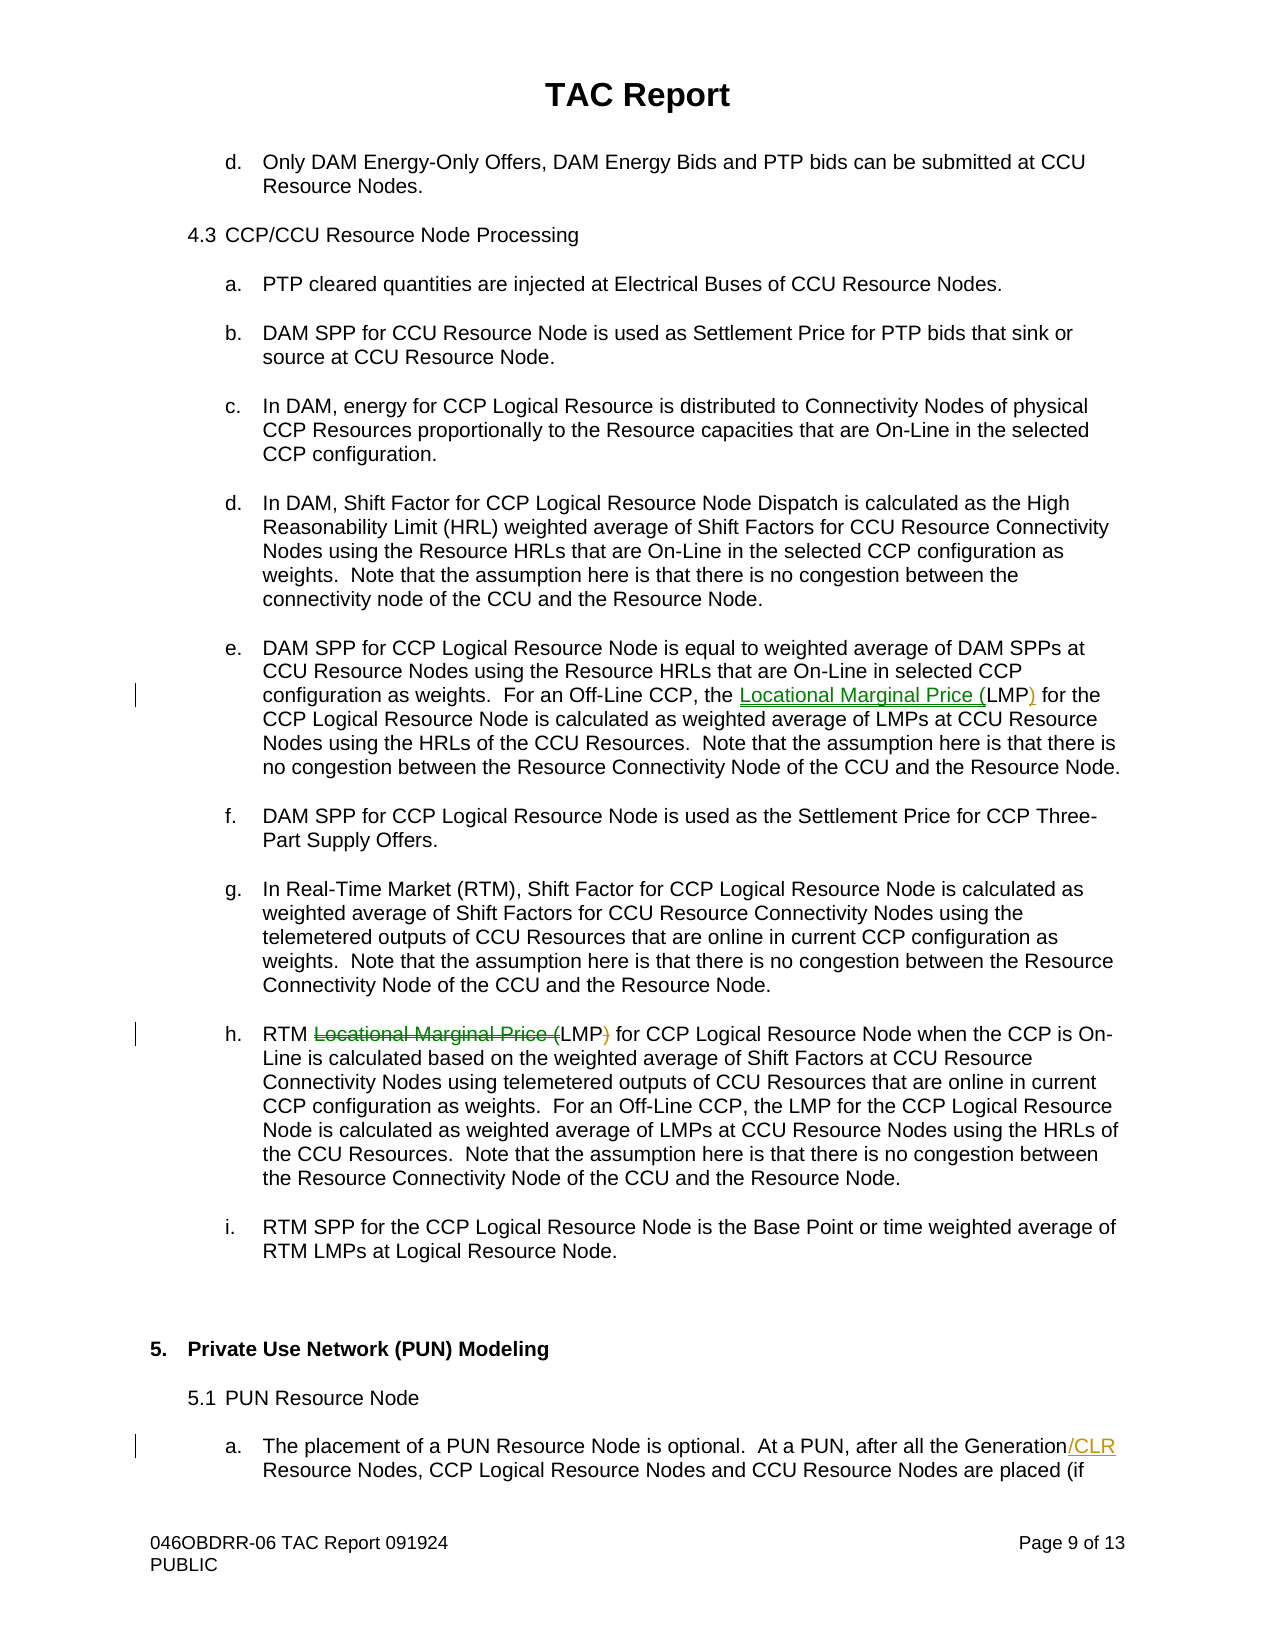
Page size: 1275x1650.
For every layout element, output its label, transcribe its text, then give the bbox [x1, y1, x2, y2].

text 5.1 PUN Resource Node [187, 1385, 1125, 1409]
text g. In Real-Time Market (RTM), Shift Factor for CCP Logical Resource Node is calculated as weighted average of Shift Factors for CCU Resource Connectivity Nodes using the telemetered outputs of CCU Resources that are online in current CCP configuration as weights. Note that the assumption here is that there is no congestion between the Resource Connectivity Node of the CCU and the Resource Node. [225, 877, 1125, 997]
text i. RTM SPP for the CCP Logical Resource Node is the Base Point or time weighted average of RTM LMPs at Logical Resource Node. [225, 1214, 1125, 1262]
text b. DAM SPP for CCU Resource Node is used as Settlement Price for PTP bids that sink or source at CCU Resource Node. [225, 321, 1125, 369]
text 5. Private Use Network (PUN) Modeling [150, 1336, 1125, 1360]
text c. In DAM, energy for CCP Logical Resource is distributed to Connectivity Nodes of physical CCP Resources proportionally to the Resource capacities that are On-Line in the selected CCP configuration. [225, 394, 1125, 466]
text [225, 1434, 1125, 1482]
text f. DAM SPP for CCP Logical Resource Node is used as the Settlement Price for CCP Three-Part Supply Offers. [225, 804, 1125, 852]
text d. Only DAM Energy-Only Offers, DAM Energy Bids and PTP bids can be submitted at CCU Resource Nodes. [225, 150, 1125, 198]
text e. DAM SPP for CCP Logical Resource Node is equal to weighted average of DAM SPPs at CCU Resource Nodes using the Resource HRLs that are On-Line in selected CCP configuration as weights. For an Off-Line CCP, the LMP for the CCP Logical Resource Node is calculated as weighted average of LMPs at CCU Resource Nodes using the HRLs of the CCU Resources. Note that the assumption here is that there is no congestion between the Resource Connectivity Node of the CCU and the Resource Node. [225, 635, 1125, 779]
text a. PTP cleared quantities are injected at Electrical Buses of CCU Resource Nodes. [225, 272, 1125, 296]
text 4.3 CCP/CCU Resource Node Processing [187, 223, 1125, 247]
text h. RTM LMP for CCP Logical Resource Node when the CCP is On-Line is calculated based on the weighted average of Shift Factors at CCU Resource Connectivity Nodes using telemetered outputs of CCU Resources that are online in current CCP configuration as weights. For an Off-Line CCP, the LMP for the CCP Logical Resource Node is calculated as weighted average of LMPs at CCU Resource Nodes using the HRLs of the CCU Resources. Note that the assumption here is that there is no congestion between the Resource Connectivity Node of the CCU and the Resource Node. [225, 1022, 1125, 1189]
text d. In DAM, Shift Factor for CCP Logical Resource Node Dispatch is calculated as the High Reasonability Limit (HRL) weighted average of Shift Factors for CCU Resource Connectivity Nodes using the Resource HRLs that are On-Line in the selected CCP configuration as weights. Note that the assumption here is that there is no congestion between the connectivity node of the CCU and the Resource Node. [225, 491, 1125, 610]
